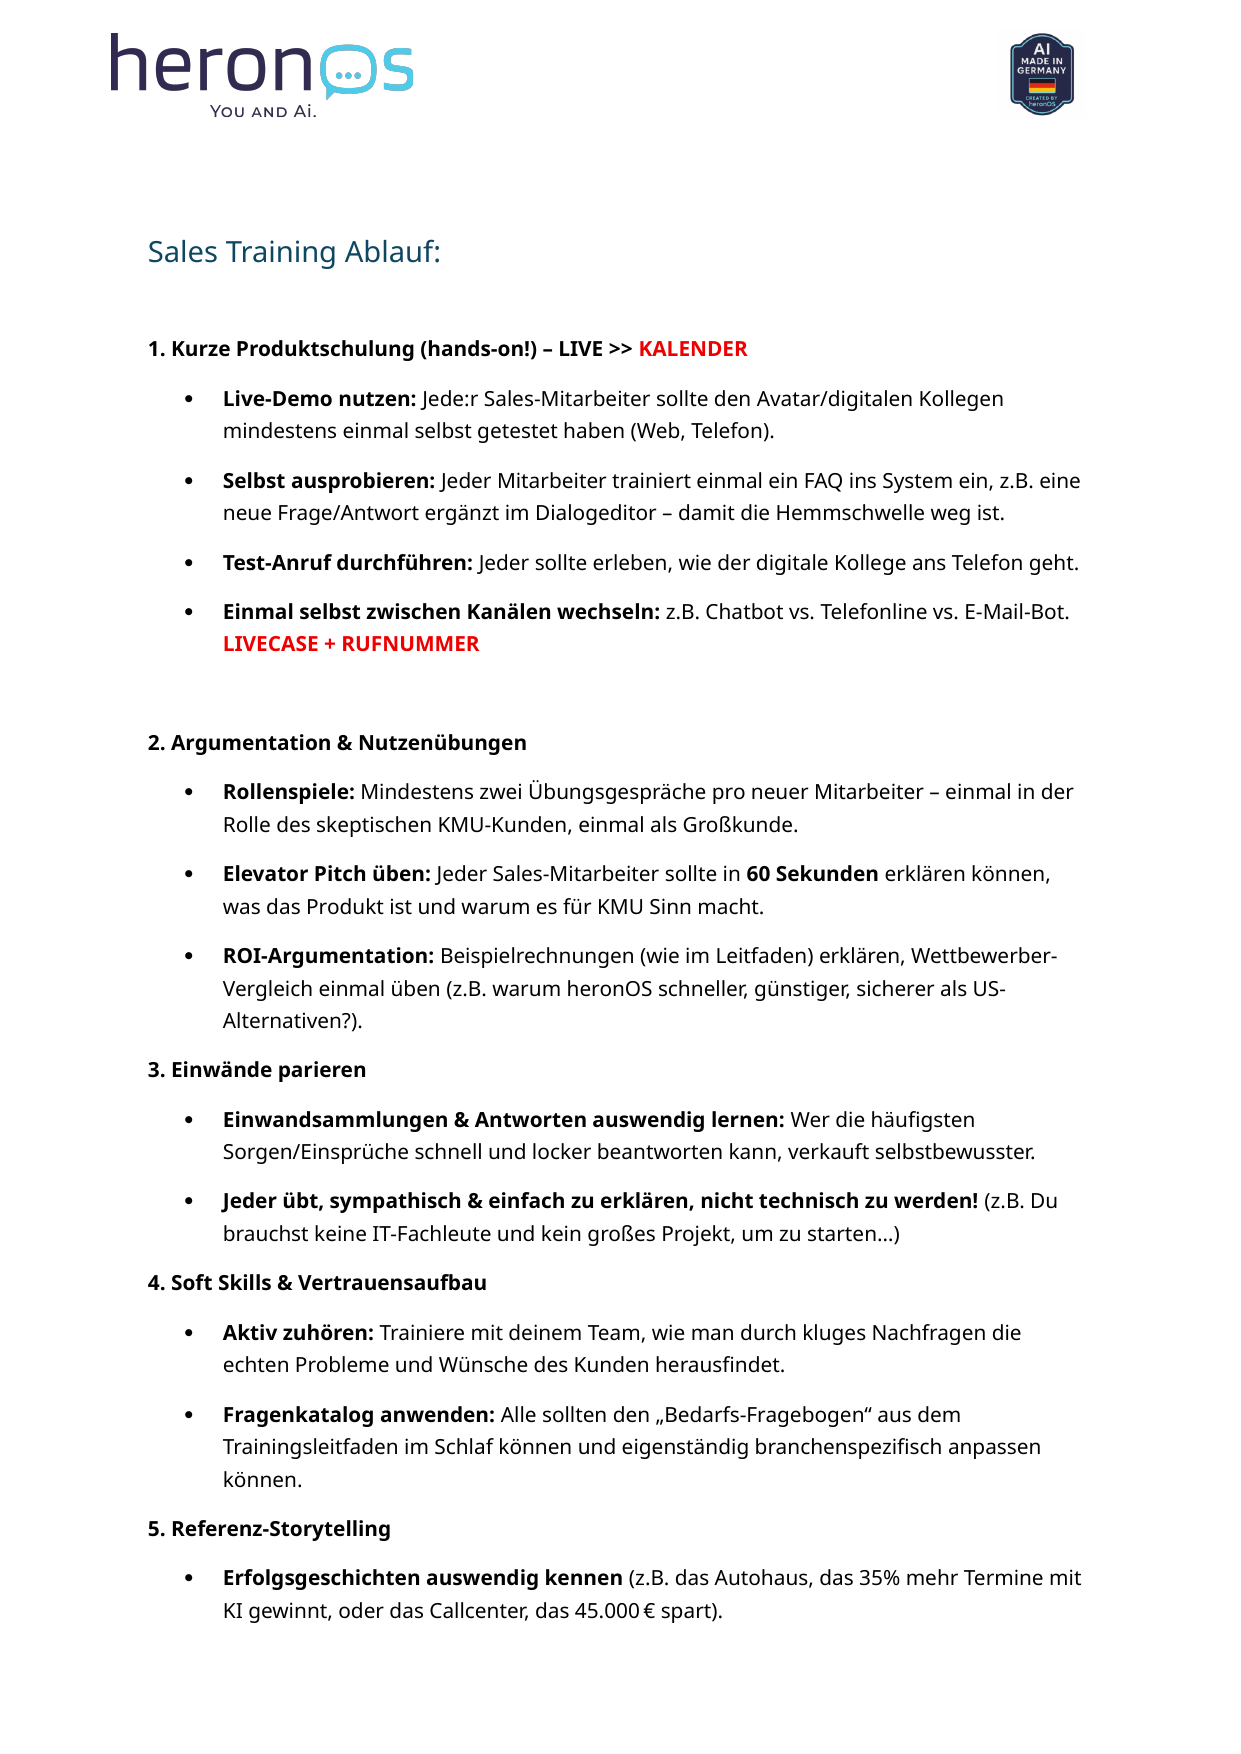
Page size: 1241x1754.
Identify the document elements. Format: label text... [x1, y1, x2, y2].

text 4. Soft Skills & Vertrauensaufbau [148, 1268, 1093, 1297]
list Jeder übt, sympathisch & einfach zu erklären, nicht technisch zu werden! (z.B. Du brauchst keine IT-Fachleute und kein großes Projekt, um zu starten…) [185, 1187, 1093, 1248]
text 5. Referenz-Storytelling [148, 1514, 1093, 1543]
list Elevator Pitch üben: Jeder Sales-Mitarbeiter sollte in 60 Sekunden erklären können, was das Produkt ist und warum es für KMU Sinn macht. [185, 859, 1093, 920]
list Test-Anruf durchführen: Jeder sollte erleben, wie der digitale Kollege ans Telefon geht. [185, 548, 1093, 576]
list Aktiv zuhören: Trainiere mit deinem Team, wie man durch kluges Nachfragen die echten Probleme und Wünsche des Kunden herausfindet. [185, 1318, 1093, 1379]
text 2. Argumentation & Nutzenübungen [148, 728, 1093, 756]
list Einwandsammlungen & Antworten auswendig lernen: Wer die häufigsten Sorgen/Einsprüche schnell und locker beantworten kann, verkauft selbstbewusster. [185, 1105, 1093, 1166]
picture [997, 29, 1087, 119]
list Erfolgsgeschichten auswendig kennen (z.B. das Autohaus, das 35% mehr Termine mit KI gewinnt, oder das Callcenter, das 45.000 € spart). [185, 1563, 1093, 1624]
list Einmal selbst zwischen Kanälen wechseln: z.B. Chatbot vs. Telefonline vs. E-Mail-Bot. LIVECASE + RUFNUMMER [185, 597, 1093, 658]
list Rollenspiele: Mindestens zwei Übungsgespräche pro neuer Mitarbeiter – einmal in der Rolle des skeptischen KMU-Kunden, einmal als Großkunde. [185, 777, 1093, 838]
list Selbst ausprobieren: Jeder Mitarbeiter trainiert einmal ein FAQ ins System ein, z.B. eine neue Frage/Antwort ergänzt im Dialogeditor – damit die Hemmschwelle weg ist. [185, 466, 1093, 527]
text 1. Kurze Produktschulung (hands-on!) – LIVE >> KALENDER [148, 334, 1093, 363]
list ROI-Argumentation: Beispielrechnungen (wie im Leitfaden) erklären, Wettbewerber-Vergleich einmal üben (z.B. warum heronOS schneller, günstiger, sicherer als US-Alternativen?). [185, 941, 1093, 1035]
picture [111, 30, 414, 120]
list Fragenkatalog anwenden: Alle sollten den „Bedarfs-Fragebogen“ aus dem Trainingsleitfaden im Schlaf können und eigenständig branchenspezifisch anpassen können. [185, 1400, 1093, 1493]
subtitle Sales Training Ablauf: [148, 231, 1093, 271]
text 3. Einwände parieren [148, 1056, 1093, 1084]
list Live-Demo nutzen: Jede:r Sales-Mitarbeiter sollte den Avatar/digitalen Kollegen mindestens einmal selbst getestet haben (Web, Telefon). [185, 384, 1093, 445]
